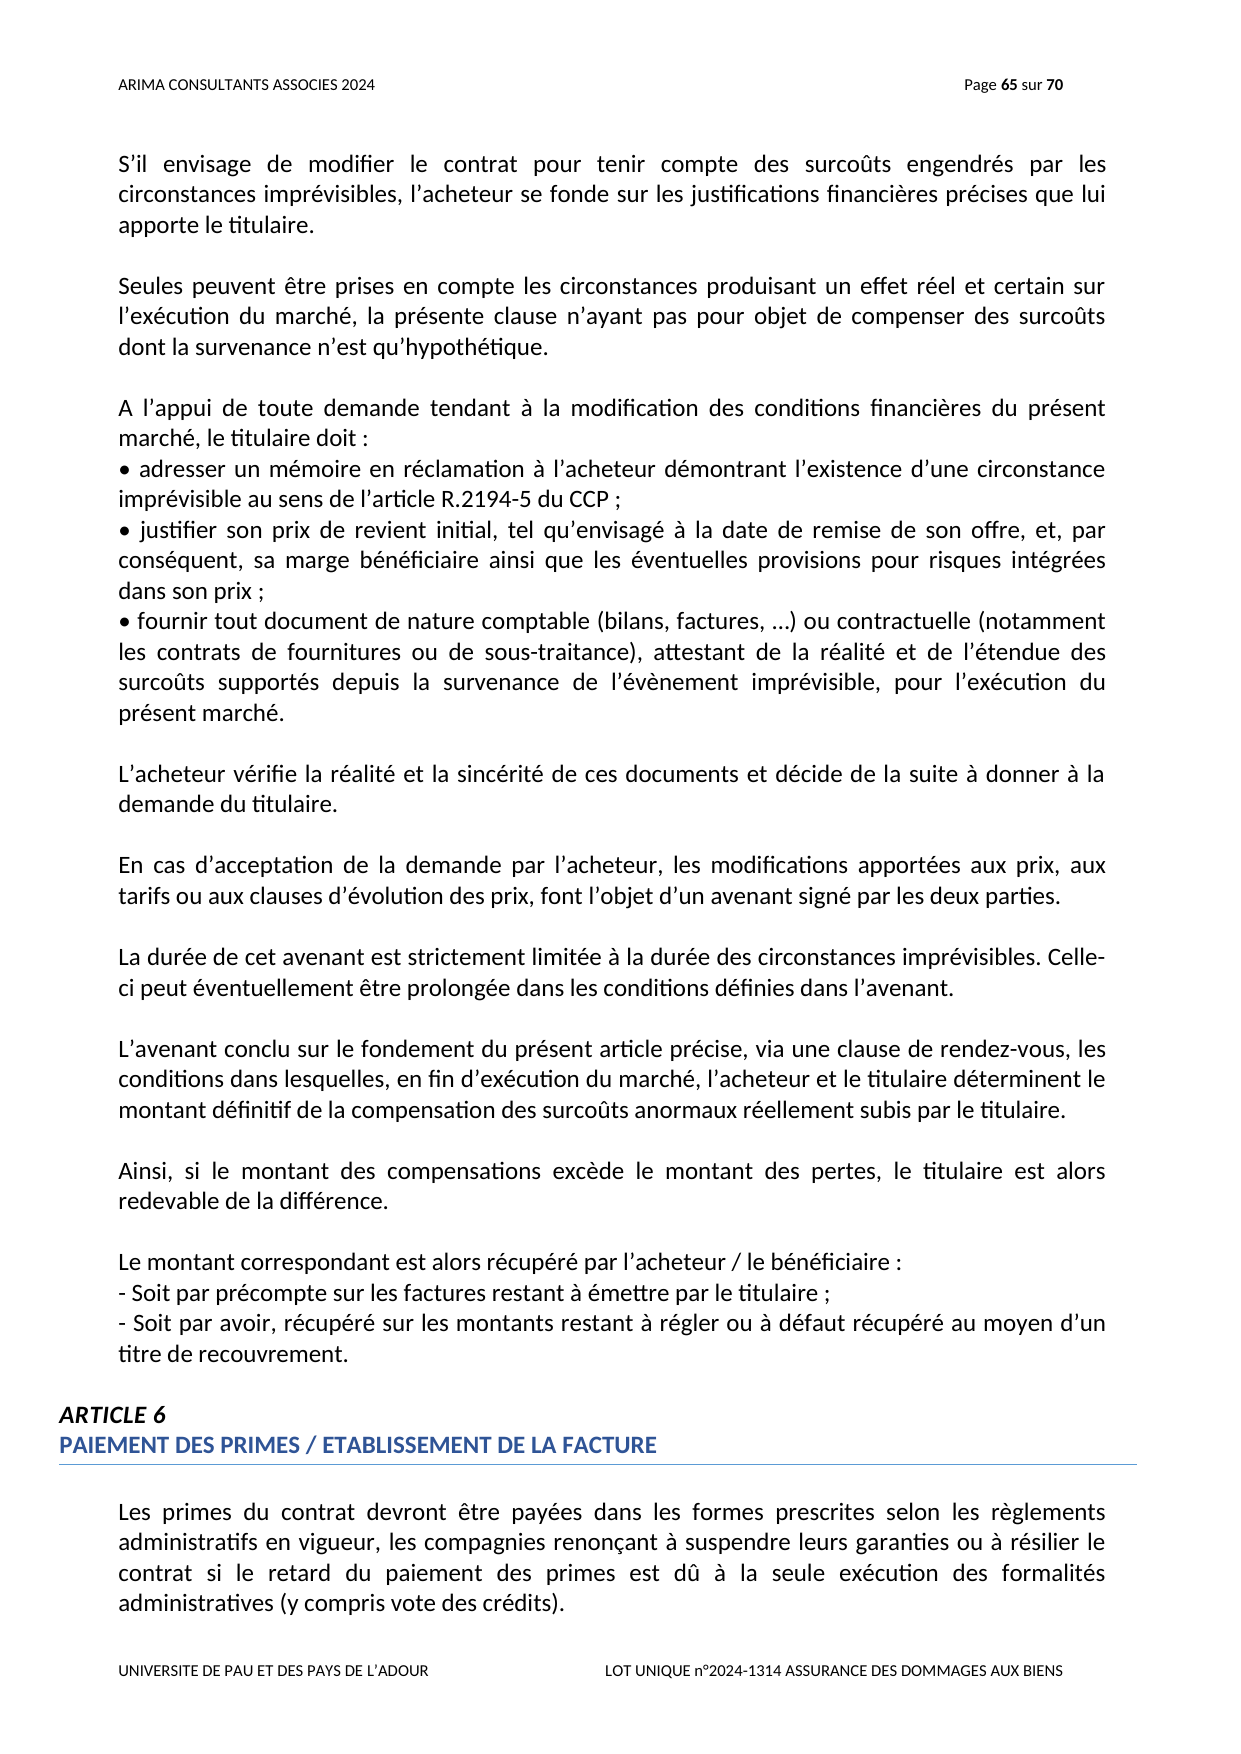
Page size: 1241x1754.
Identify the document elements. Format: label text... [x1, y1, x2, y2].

text - Soit par précompte sur les factures restant à émettre par le titulaire ; [118, 1277, 1107, 1307]
text • justifier son prix de revient initial, tel qu’envisagé à la date de remise de son offre, et, par conséquent, sa marge bénéficiaire ainsi que les éventuelles provisions pour risques intégrées dans son prix ; [118, 514, 1107, 606]
text ARTICLE 6 [59, 1399, 1137, 1429]
text - Soit par avoir, récupéré sur les montants restant à régler ou à défaut récupéré au moyen d’un titre de recouvrement. [118, 1307, 1107, 1368]
text S’il envisage de modifier le contrat pour tenir compte des surcoûts engendrés par les circonstances imprévisibles, l’acheteur se fonde sur les justifications financières précises que lui apporte le titulaire. [118, 148, 1107, 239]
text • adresser un mémoire en réclamation à l’acheteur démontrant l’existence d’une circonstance imprévisible au sens de l’article R.2194-5 du CCP ; [118, 453, 1107, 514]
text Les primes du contrat devront être payées dans les formes prescrites selon les règlements administratifs en vigueur, les compagnies renonçant à suspendre leurs garanties ou à résilier le contrat si le retard du paiement des primes est dû à la seule exécution des formalités administratives (y compris vote des crédits). [118, 1496, 1107, 1618]
text L’avenant conclu sur le fondement du présent article précise, via une clause de rendez-vous, les conditions dans lesquelles, en fin d’exécution du marché, l’acheteur et le titulaire déterminent le montant définitif de la compensation des surcoûts anormaux réellement subis par le titulaire. [118, 1033, 1107, 1124]
text En cas d’acceptation de la demande par l’acheteur, les modifications apportées aux prix, aux tarifs ou aux clauses d’évolution des prix, font l’objet d’un avenant signé par les deux parties. [118, 850, 1107, 911]
text L’acheteur vérifie la réalité et la sincérité de ces documents et décide de la suite à donner à la demande du titulaire. [118, 758, 1107, 819]
text Seules peuvent être prises en compte les circonstances produisant un effet réel et certain sur l’exécution du marché, la présente clause n’ayant pas pour objet de compenser des surcoûts dont la survenance n’est qu’hypothétique. [118, 270, 1107, 361]
text A l’appui de toute demande tendant à la modification des conditions financières du présent marché, le titulaire doit : [118, 392, 1107, 453]
text • fournir tout document de nature comptable (bilans, factures, …) ou contractuelle (notamment les contrats de fournitures ou de sous-traitance), attestant de la réalité et de l’étendue des surcoûts supportés depuis la survenance de l’évènement imprévisible, pour l’exécution du présent marché. [118, 606, 1107, 728]
text Le montant correspondant est alors récupéré par l’acheteur / le bénéficiaire : [118, 1246, 1107, 1277]
text La durée de cet avenant est strictement limitée à la durée des circonstances imprévisibles. Celle-ci peut éventuellement être prolongée dans les conditions définies dans l’avenant. [118, 941, 1107, 1002]
text PAIEMENT DES PRIMES / ETABLISSEMENT DE LA FACTURE [59, 1429, 1137, 1464]
text Ainsi, si le montant des compensations excède le montant des pertes, le titulaire est alors redevable de la différence. [118, 1155, 1107, 1216]
